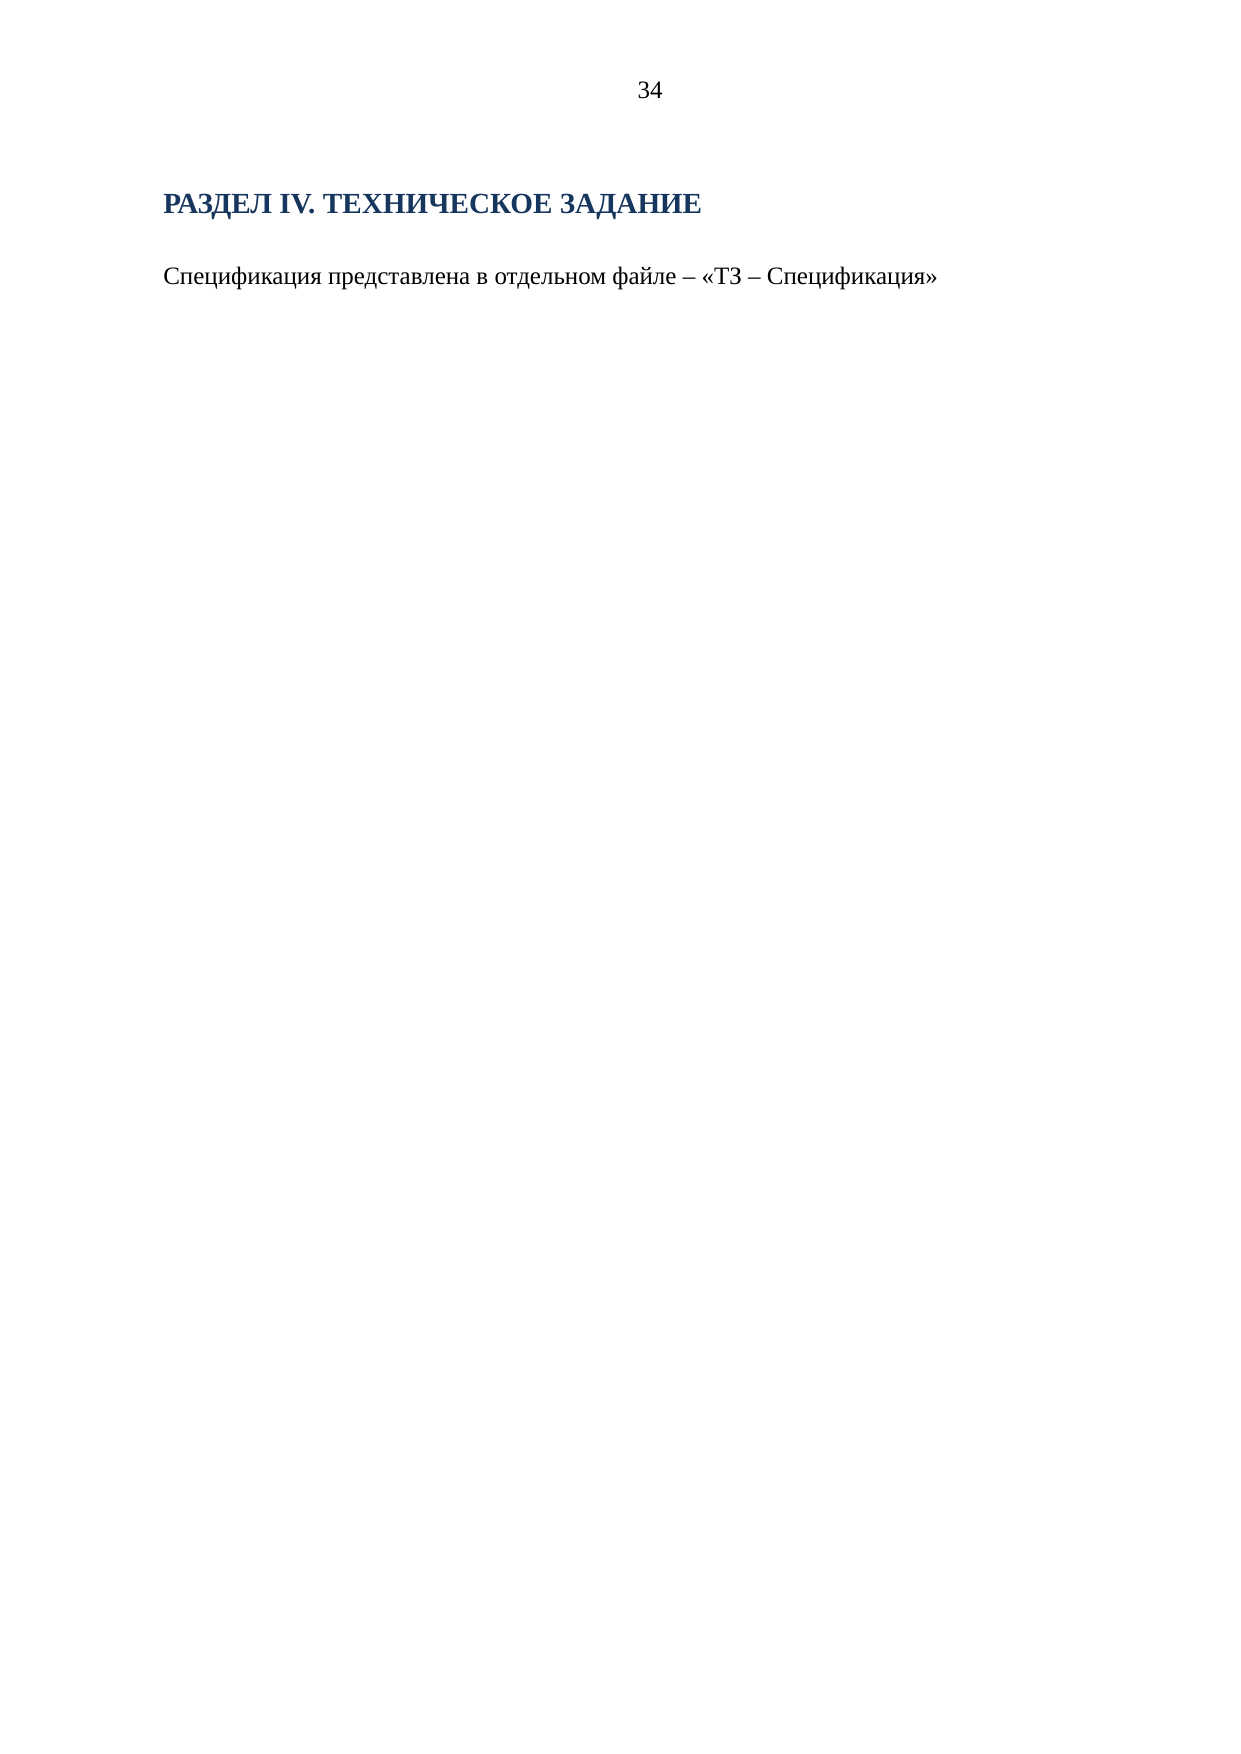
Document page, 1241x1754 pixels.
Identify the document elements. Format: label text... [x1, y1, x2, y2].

text Спецификация представлена в отдельном файле – «ТЗ – Спецификация» [118, 261, 1181, 290]
subtitle РАЗДЕЛ IV. ТЕХНИЧЕСКОЕ ЗАДАНИЕ [163, 186, 1181, 220]
